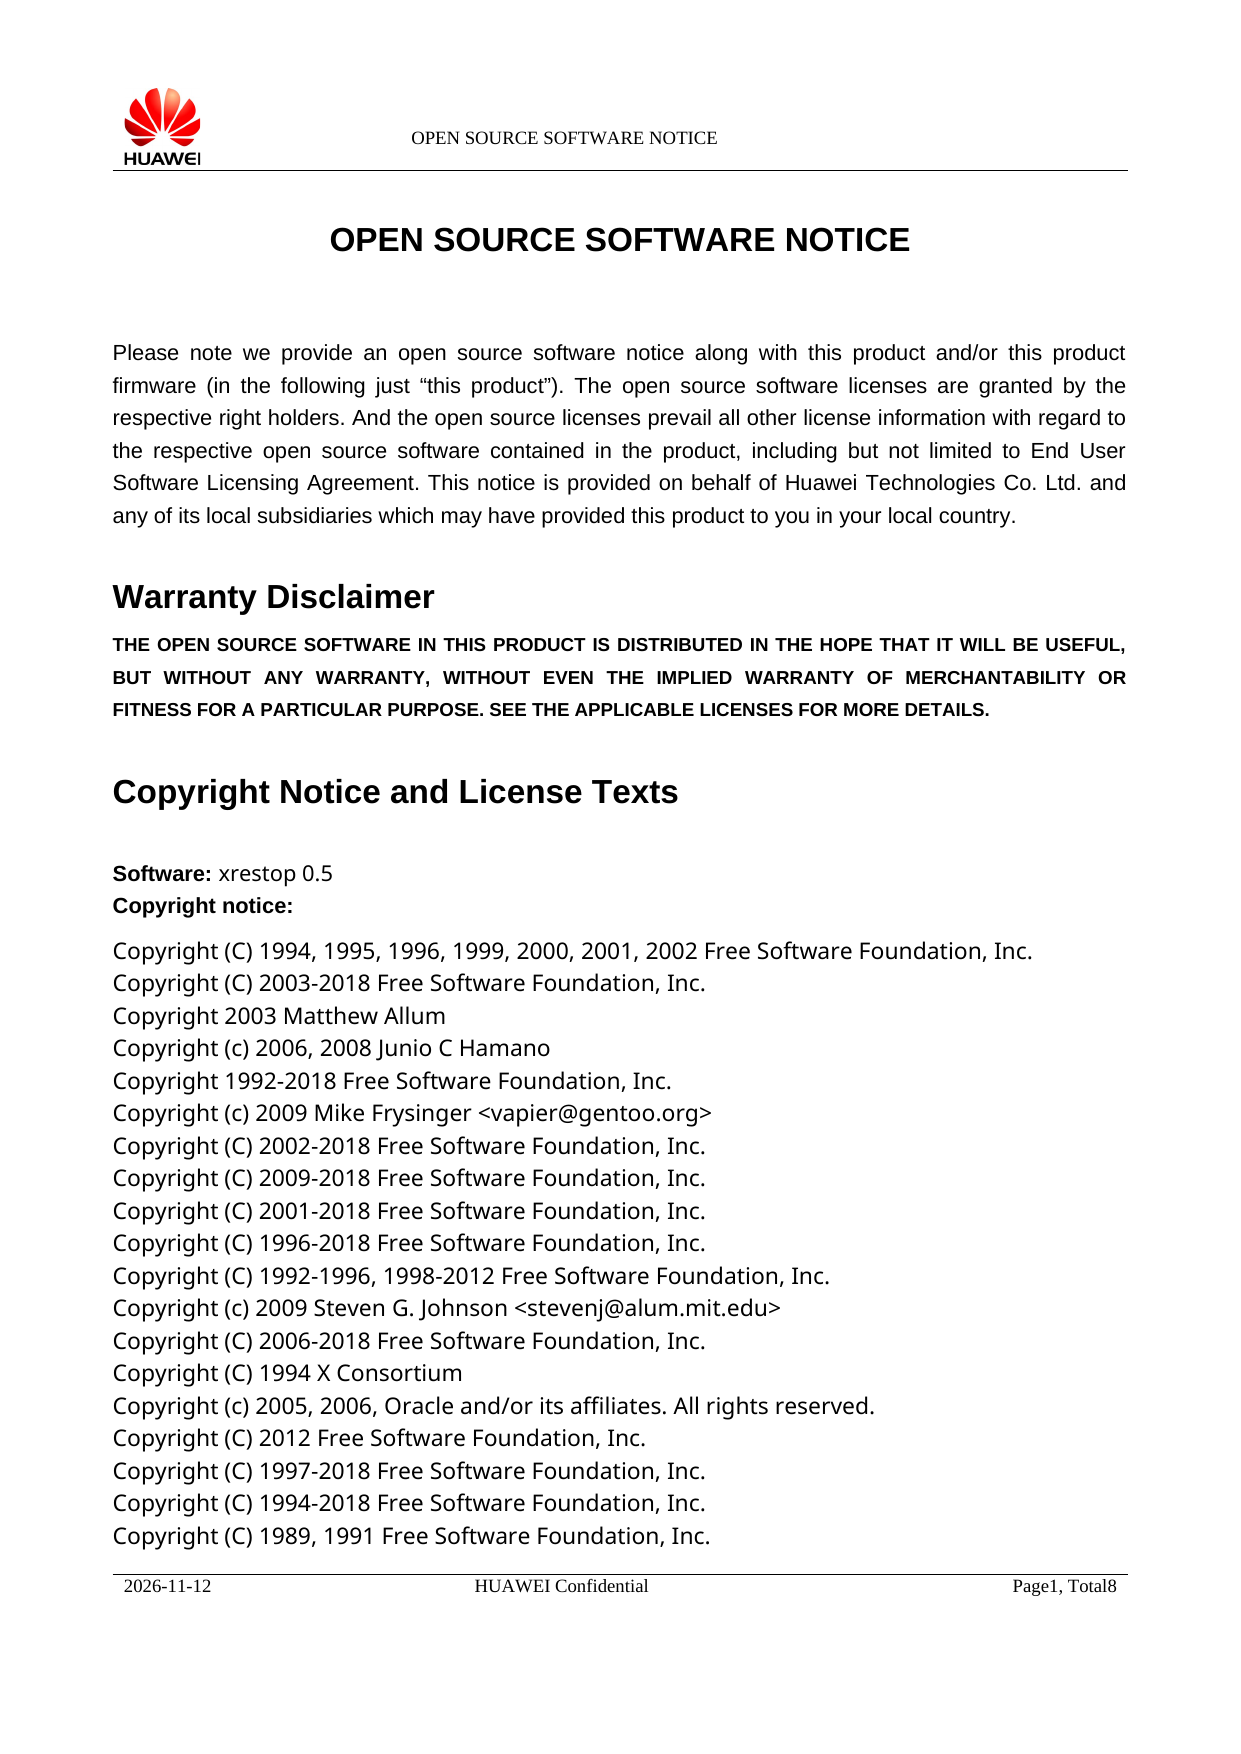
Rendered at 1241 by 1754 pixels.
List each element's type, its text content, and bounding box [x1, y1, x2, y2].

text OPEN SOURCE SOFTWARE NOTICE [112, 206, 1128, 271]
text Copyright Notice and License Texts [112, 759, 1128, 824]
text Copyright notice: [112, 889, 1128, 921]
text Warranty Disclaimer [112, 564, 1128, 629]
picture [124, 88, 201, 165]
title Software: xrestop 0.5 [112, 856, 1128, 889]
text Please note we provide an open source software notice along with this product and/or this product firmware (in the following just “this product”). The open source software licenses are granted by the respective right holders. And the open source licenses prevail all other license information with regard to the respective open source software contained in the product, including but not limited to End User Software Licensing Agreement. This notice is provided on behalf of Huawei Technologies Co. Ltd. and any of its local subsidiaries which may have provided this product to you in your local country. [112, 336, 1128, 531]
text The open source software in this product is distributed in the hope that it will be useful, but WITHOUT ANY WARRANTY, without even the implied warranty of MERCHANTABILITY or FITNESS FOR A PARTICULAR PURPOSE. See the applicable licenses for more details. [112, 629, 1128, 726]
